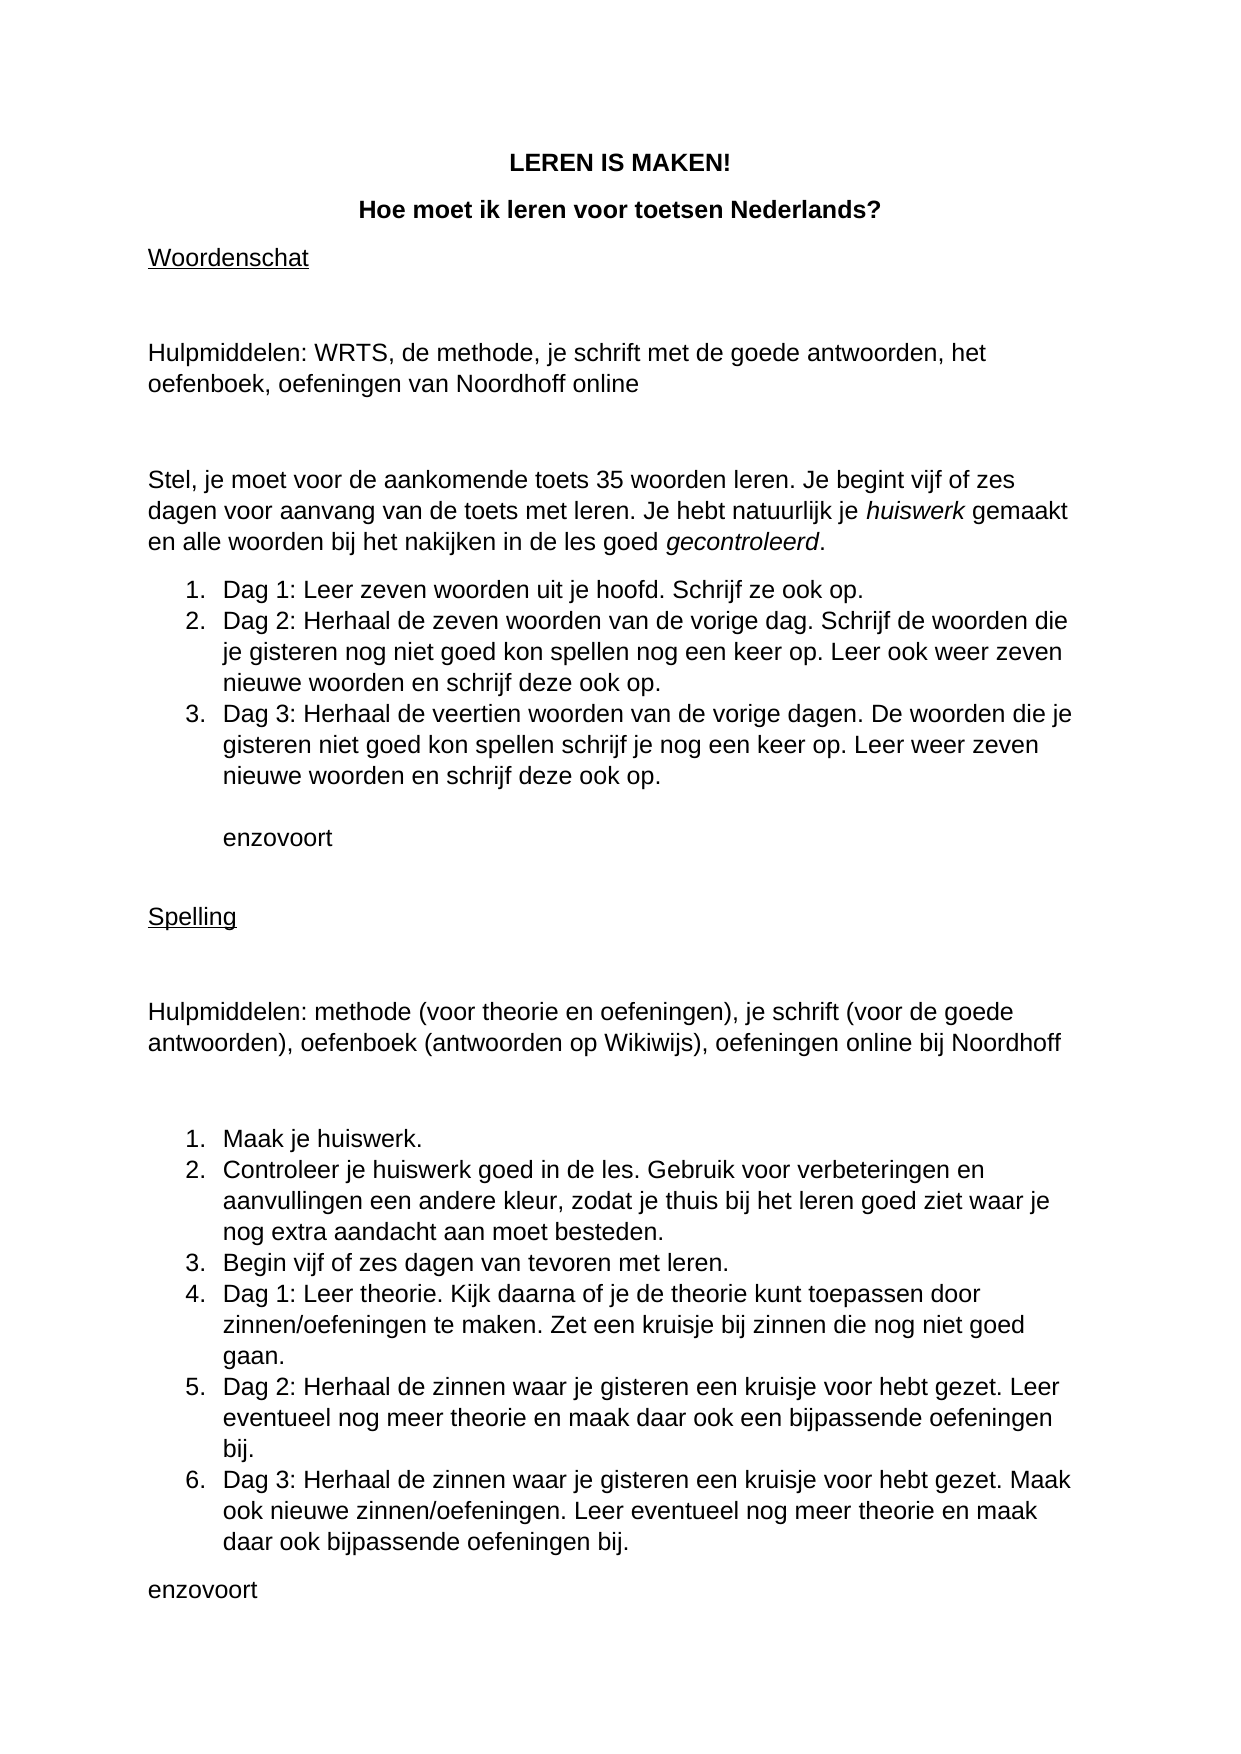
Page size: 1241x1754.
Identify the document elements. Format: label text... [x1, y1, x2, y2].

text Hulpmiddelen: WRTS, de methode, je schrift met de goede antwoorden, het oefenboek, oefeningen van Noordhoff online [148, 338, 1093, 398]
text Hulpmiddelen: methode (voor theorie en oefeningen), je schrift (voor de goede antwoorden), oefenboek (antwoorden op Wikiwijs), oefeningen online bij Noordhoff [148, 997, 1093, 1057]
list Dag 3: Herhaal de zinnen waar je gisteren een kruisje voor hebt gezet. Maak ook nieuwe zinnen/oefeningen. Leer eventueel nog meer theorie en maak daar ook bijpassende oefeningen bij. [185, 1465, 1093, 1556]
list Dag 2: Herhaal de zeven woorden van de vorige dag. Schrijf de woorden die je gisteren nog niet goed kon spellen nog een keer op. Leer ook weer zeven nieuwe woorden en schrijf deze ook op. [185, 606, 1093, 697]
list Dag 3: Herhaal de veertien woorden van de vorige dagen. De woorden die je gisteren niet goed kon spellen schrijf je nog een keer op. Leer weer zeven nieuwe woorden en schrijf deze ook op. [185, 699, 1093, 790]
list enzovoort [223, 823, 1093, 852]
text Woordenschat [148, 243, 1093, 272]
list Begin vijf of zes dagen van tevoren met leren. [185, 1248, 1093, 1277]
list Maak je huiswerk. [185, 1124, 1093, 1152]
text Spelling [148, 902, 1093, 931]
list Dag 2: Herhaal de zinnen waar je gisteren een kruisje voor hebt gezet. Leer eventueel nog meer theorie en maak daar ook een bijpassende oefeningen bij. [185, 1372, 1093, 1463]
text Stel, je moet voor de aankomende toets 35 woorden leren. Je begint vijf of zes dagen voor aanvang van de toets met leren. Je hebt natuurlijk je huiswerk gemaakt en alle woorden bij het nakijken in de les goed gecontroleerd. [148, 465, 1093, 556]
text LEREN IS MAKEN! [148, 148, 1093, 176]
text enzovoort [148, 1575, 1093, 1604]
list Dag 1: Leer zeven woorden uit je hoofd. Schrijf ze ook op. [185, 575, 1093, 603]
text Hoe moet ik leren voor toetsen Nederlands? [148, 195, 1093, 224]
list Dag 1: Leer theorie. Kijk daarna of je de theorie kunt toepassen door zinnen/oefeningen te maken. Zet een kruisje bij zinnen die nog niet goed gaan. [185, 1279, 1093, 1370]
